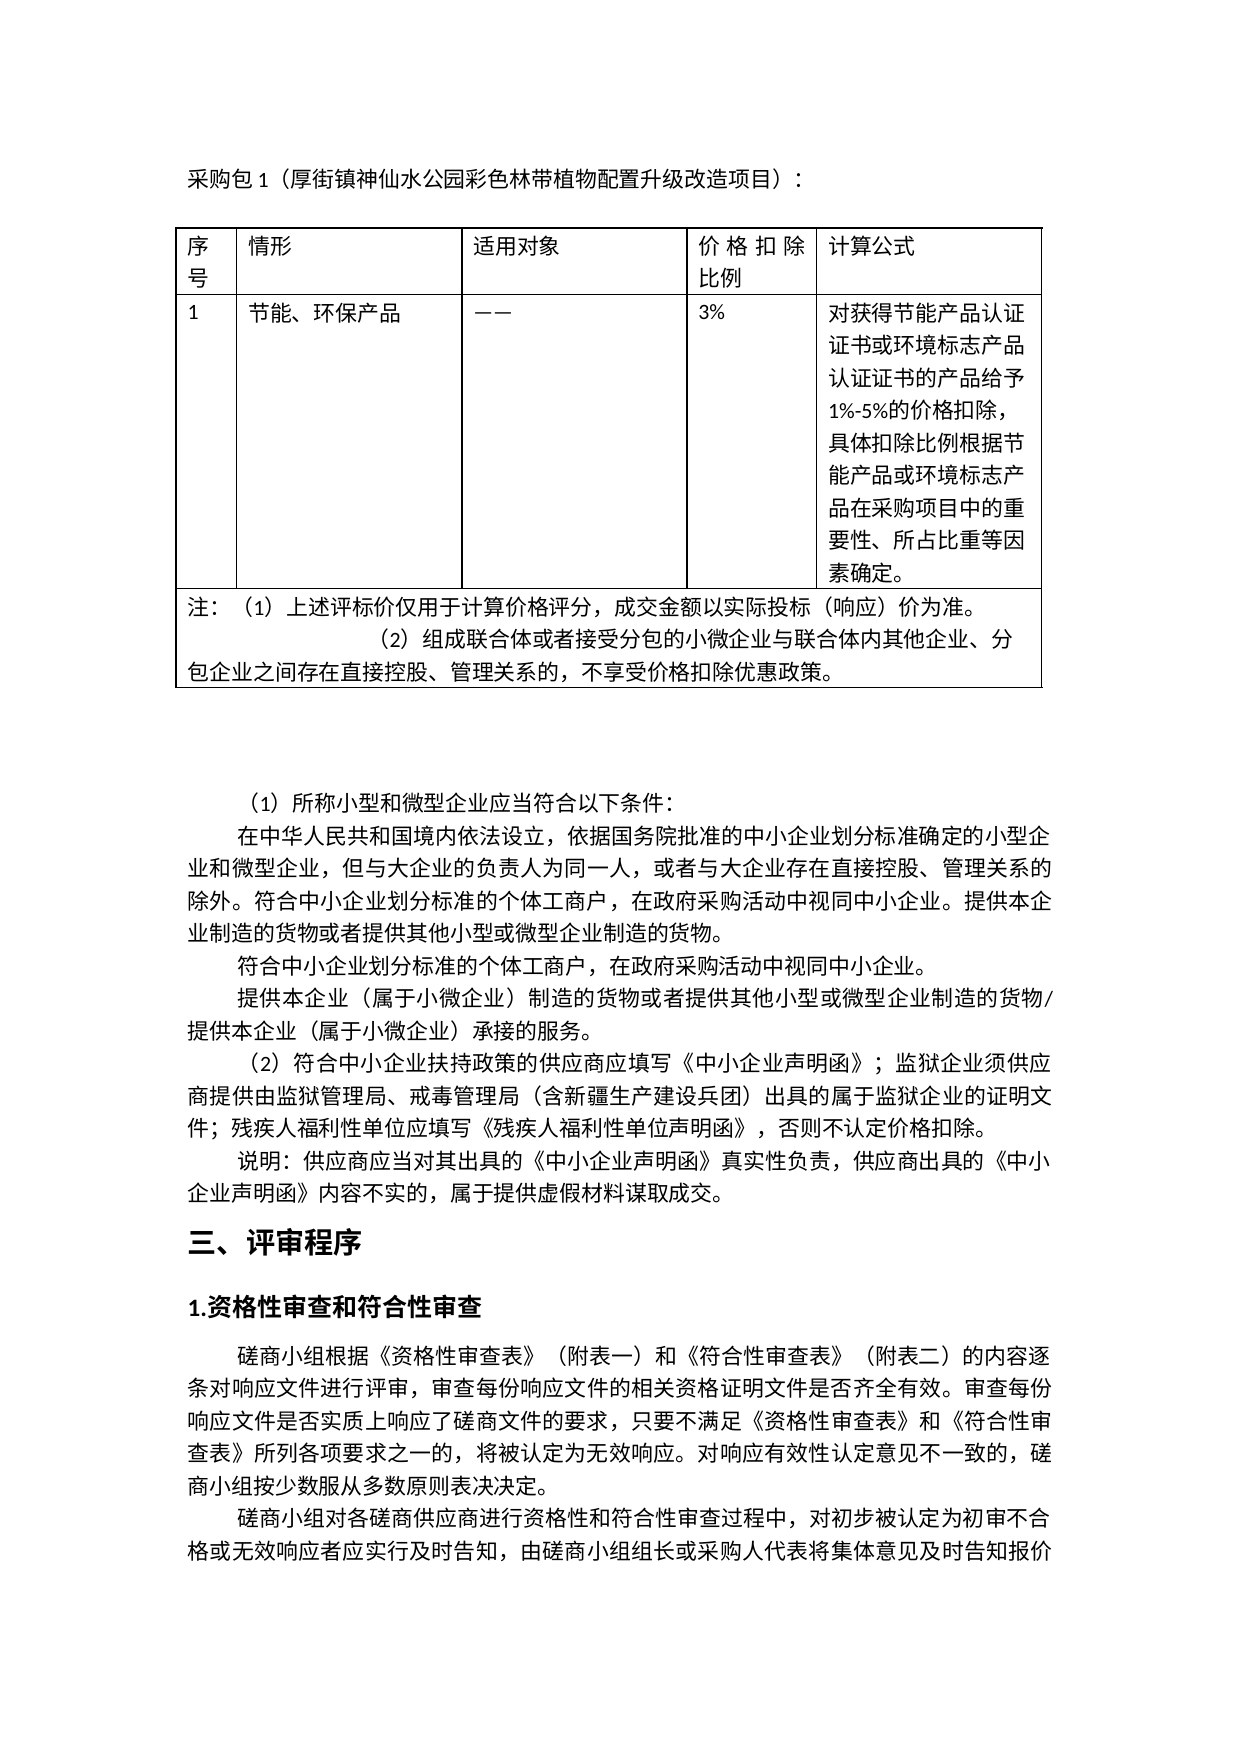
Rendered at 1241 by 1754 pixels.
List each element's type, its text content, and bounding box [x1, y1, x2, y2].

table_cell 对获得节能产品认证证书或环境标志产品认证证书的产品给予1%-5%的价格扣除，具体扣除比例根据节能产品或环境标志产品在采购项目中的重要性、所占比重等因素确定。 [817, 295, 1041, 588]
text 三、评审程序 [187, 1208, 1053, 1273]
table_header 情形 [237, 229, 461, 293]
text （1）所称小型和微型企业应当符合以下条件： [187, 786, 1053, 818]
text 符合中小企业划分标准的个体工商户，在政府采购活动中视同中小企业。 [187, 948, 1053, 981]
table_cell 节能、环保产品 [237, 295, 461, 588]
text 1.资格性审查和符合性审查 [187, 1273, 1053, 1338]
table_cell —— [463, 295, 686, 588]
table_cell 3% [688, 295, 816, 588]
table_cell 1 [177, 295, 236, 588]
text 说明：供应商应当对其出具的《中小企业声明函》真实性负责，供应商出具的《中小企业声明函》内容不实的，属于提供虚假材料谋取成交。 [187, 1143, 1053, 1208]
text 提供本企业（属于小微企业）制造的货物或者提供其他小型或微型企业制造的货物/提供本企业（属于小微企业）承接的服务。 [187, 981, 1053, 1046]
text 采购包1（厚街镇神仙水公园彩色林带植物配置升级改造项目）： [187, 162, 1053, 194]
text （2）符合中小企业扶持政策的供应商应填写《中小企业声明函》；监狱企业须供应商提供由监狱管理局、戒毒管理局（含新疆生产建设兵团）出具的属于监狱企业的证明文件；残疾人福利性单位应填写《残疾人福利性单位声明函》，否则不认定价格扣除。 [187, 1046, 1053, 1143]
text 磋商小组根据《资格性审查表》（附表一）和《符合性审查表》（附表二）的内容逐条对响应文件进行评审，审查每份响应文件的相关资格证明文件是否齐全有效。审查每份响应文件是否实质上响应了磋商文件的要求，只要不满足《资格性审查表》和《符合性审查表》所列各项要求之一的，将被认定为无效响应。对响应有效性认定意见不一致的，磋商小组按少数服从多数原则表决决定。 [187, 1338, 1053, 1501]
text 在中华人民共和国境内依法设立，依据国务院批准的中小企业划分标准确定的小型企业和微型企业，但与大企业的负责人为同一人，或者与大企业存在直接控股、管理关系的除外。符合中小企业划分标准的个体工商户，在政府采购活动中视同中小企业。提供本企业制造的货物或者提供其他小型或微型企业制造的货物。 [187, 818, 1053, 948]
table_header 序号 [177, 229, 236, 293]
table_header 计算公式 [817, 229, 1041, 293]
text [187, 1501, 1053, 1566]
table_header 价格扣除比例 [688, 229, 816, 293]
table_cell 注：（1）上述评标价仅用于计算价格评分，成交金额以实际投标（响应）价为准。 （2）组成联合体或者接受分包的小微企业与联合体内其他企业、分包企业之间存在直接控股、管理关系的，不享受价格扣除优惠政策。 [177, 589, 1041, 687]
table_header 适用对象 [463, 229, 686, 293]
